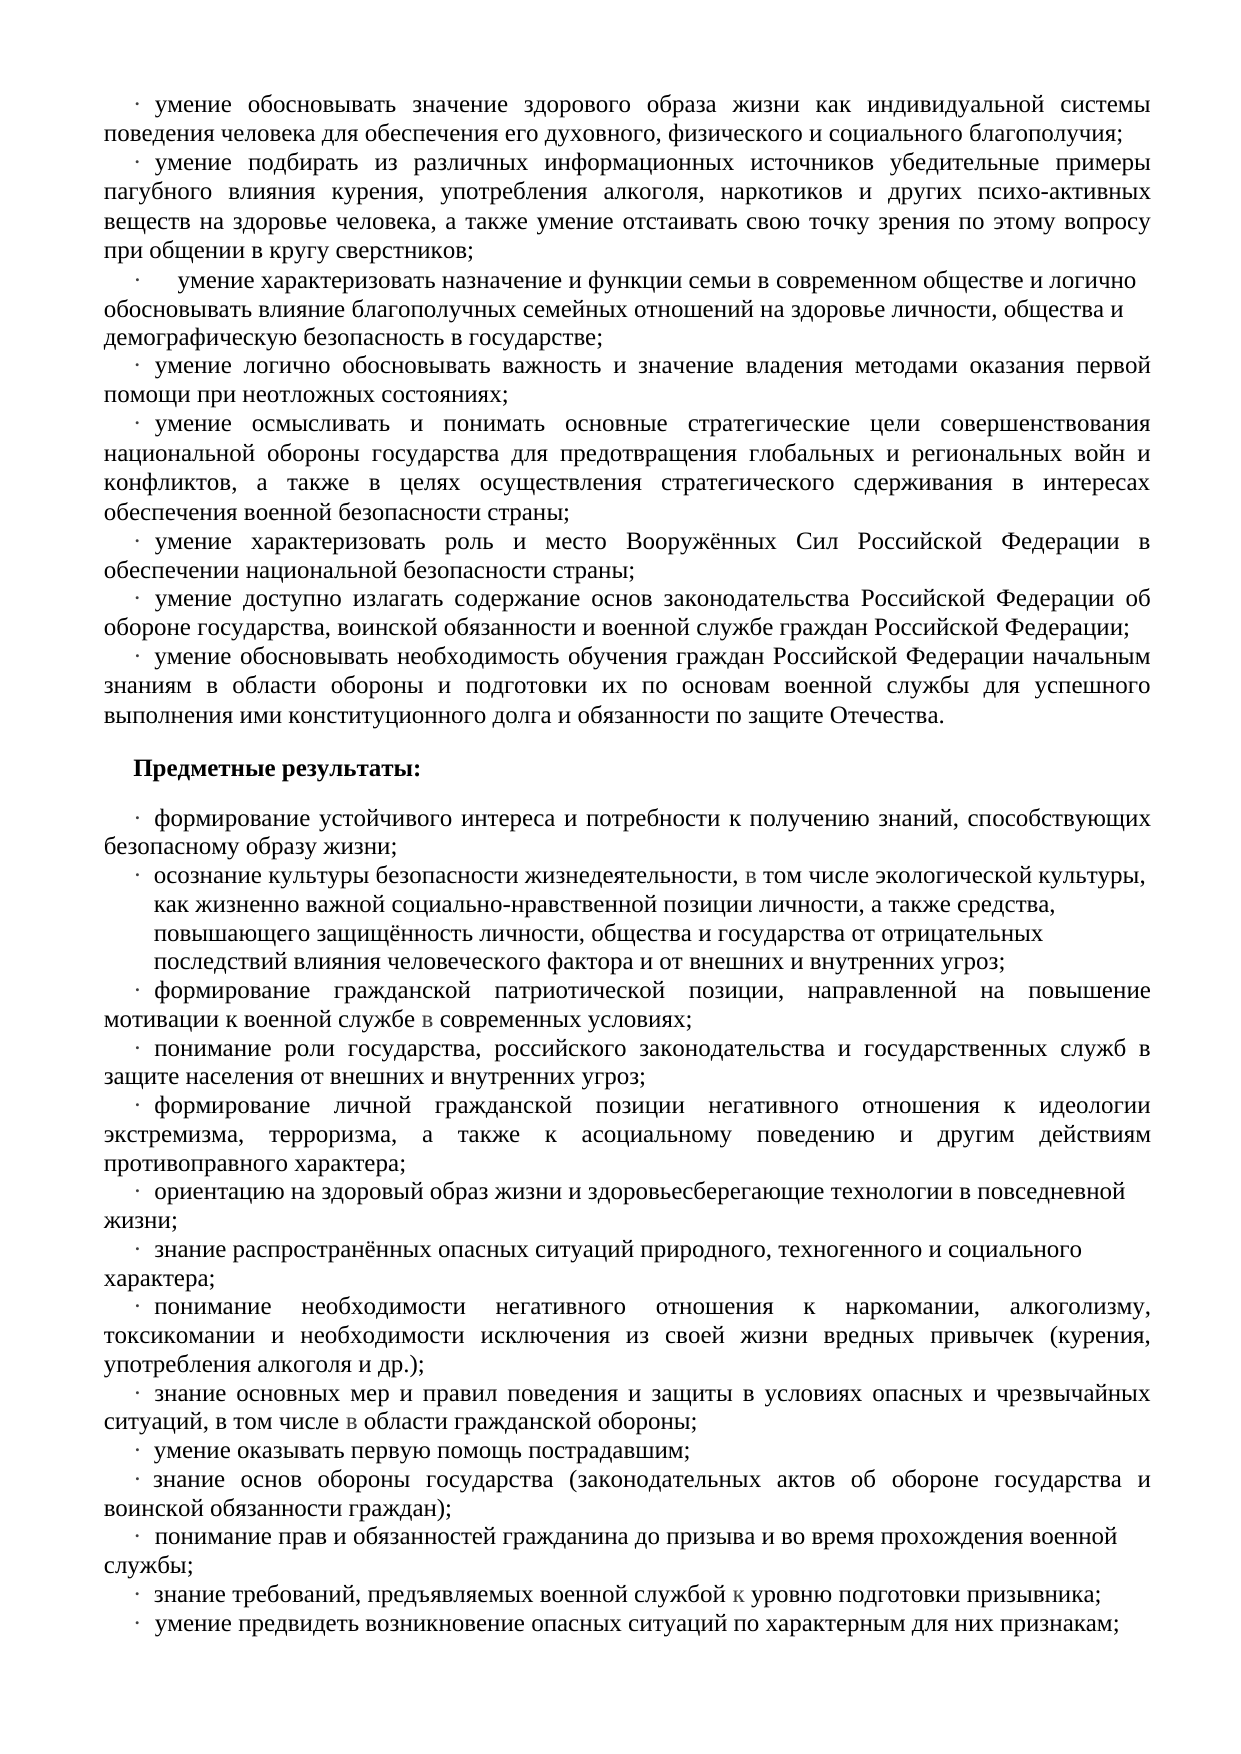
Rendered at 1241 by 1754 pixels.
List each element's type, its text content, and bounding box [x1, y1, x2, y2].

list понимание прав и обязанностей гражданина до призыва и во время прохождения военной службы; [104, 1521, 1152, 1579]
list знание основных мер и правил поведения и защиты в условиях опасных и чрезвычайных ситуаций, в том числе в области гражданской обороны; [103, 1378, 1152, 1435]
list формирование гражданской патриотической позиции, направленной на повышение мотивации к военной службе в современных условиях; [103, 975, 1152, 1033]
list осознание культуры безопасности жизнедеятельности, в том числе экологической культуры, как жизненно важной социально-нравственной позиции личности, а также средства, повышающего защищённость личности, общества и государства от отрицательных последствий влияния человеческого фактора и от внешних и внутренних угроз; [133, 860, 1152, 975]
list понимание роли государства, российского законодательства и государственных служб в защите населения от внешних и внутренних угроз; [103, 1033, 1152, 1090]
list умение предвидеть возникновение опасных ситуаций по характерным для них признакам; [104, 1608, 1152, 1636]
list умение подбирать из различных информационных источников убедительные примеры пагубного влияния курения, употребления алкоголя, наркотиков и других психо-активных веществ на здоровье человека, а также умение отстаивать свою точку зрения по этому вопросу при общении в кругу сверстников; [104, 147, 1152, 264]
list формирование личной гражданской позиции негативного отношения к идеологии экстремизма, терроризма, а также к асоциальному поведению и другим действиям противоправного характера; [103, 1090, 1152, 1176]
list умение оказывать первую помощь пострадавшим; [133, 1435, 1152, 1464]
list умение логично обосновывать важность и значение владения методами оказания первой помощи при неотложных состояниях; [104, 351, 1152, 408]
list умение доступно излагать содержание основ законодательства Российской Федерации об обороне государства, воинской обязанности и военной службе граждан Российской Федерации; [104, 583, 1152, 641]
list умение характеризовать назначение и функции семьи в современном обществе и логично обосновывать влияние благополучных семейных отношений на здоровье личности, общества и демографическую безопасность в государстве; [103, 265, 1152, 351]
list знание распространённых опасных ситуаций природного, техногенного и социального характера; [103, 1234, 1152, 1291]
list умение характеризовать роль и место Вооружённых Сил Российской Федерации в обеспечении национальной безопасности страны; [104, 526, 1152, 583]
list умение обосновывать значение здорового образа жизни как индивидуальной системы поведения человека для обеспечения его духовного, физического и социального благополучия; [104, 89, 1152, 146]
list ориентацию на здоровый образ жизни и здоровьесберегающие технологии в повседневной жизни; [103, 1176, 1152, 1234]
list понимание необходимости негативного отношения к наркомании, алкоголизму, токсикомании и необходимости исключения из своей жизни вредных привычек (курения, употребления алкоголя и др.); [103, 1291, 1152, 1378]
list знание основ обороны государства (законодательных актов об обороне государства и воинской обязанности граждан); [103, 1464, 1152, 1521]
list формирование устойчивого интереса и потребности к получению знаний, способствующих безопасному образу жизни; [103, 803, 1152, 860]
list умение осмысливать и понимать основные стратегические цели совершенствования национальной обороны государства для предотвращения глобальных и региональных войн и конфликтов, а также в целях осуществления стратегического сдерживания в интересах обеспечения военной безопасности страны; [104, 408, 1152, 526]
list знание требований, предъявляемых военной службой к уровню подготовки призывника; [133, 1579, 1152, 1608]
text Предметные результаты: [103, 754, 1149, 782]
list умение обосновывать необходимость обучения граждан Российской Федерации начальным знаниям в области обороны и подготовки их по основам военной службы для успешного выполнения ими конституционного долга и обязанности по защите Отечества. [103, 641, 1152, 729]
